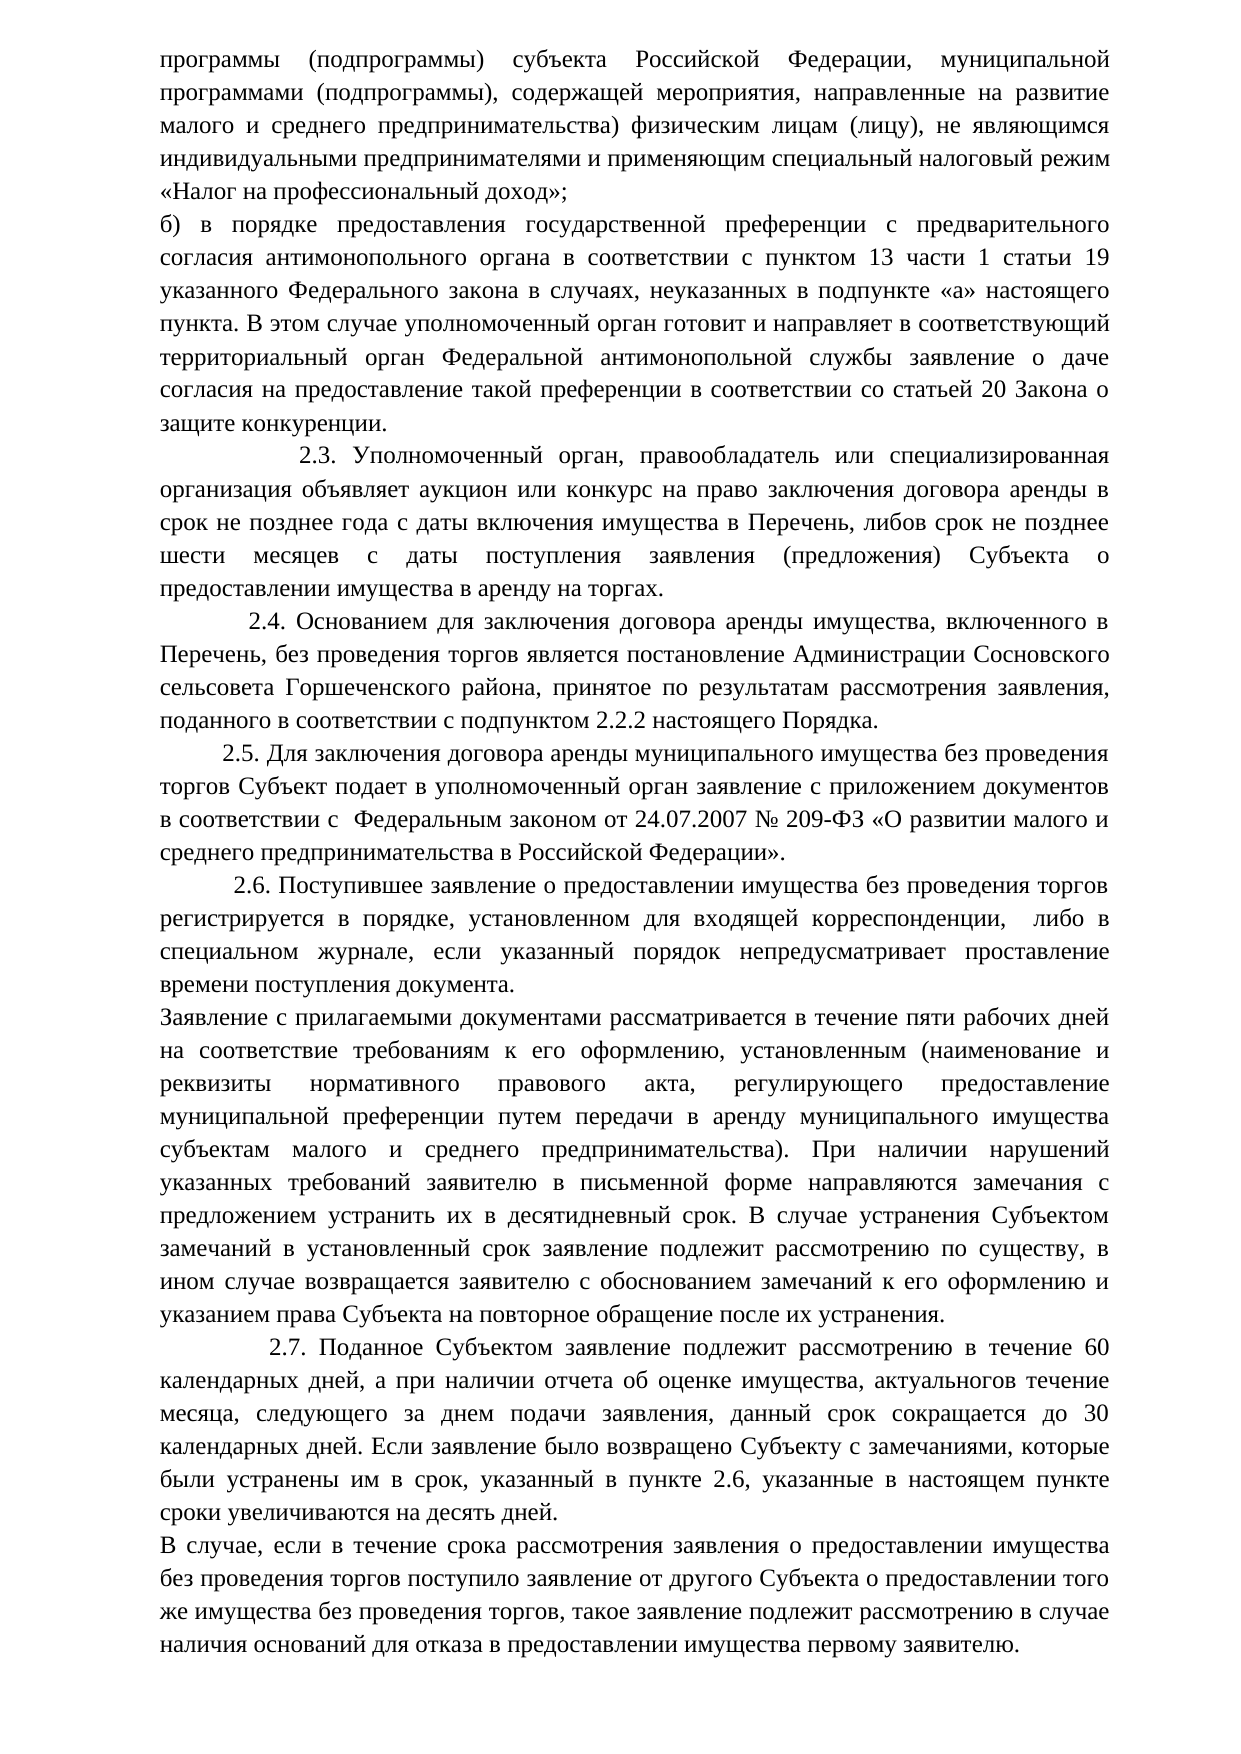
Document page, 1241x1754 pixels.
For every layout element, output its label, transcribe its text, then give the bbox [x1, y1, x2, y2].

text 2.6. Поступившее заявление о предоставлении имущества без проведения торгов регистрируется в порядке, установленном для входящей корреспонденции, либо в специальном журнале, если указанный порядок непредусматривает проставление времени поступления документа. [159, 870, 1110, 998]
text б) в порядке предоставления государственной преференции с предварительного согласия антимонопольного органа в соответствии с пунктом 13 части 1 статьи 19 указанного Федерального закона в случаях, неуказанных в подпункте «а» настоящего пункта. В этом случае уполномоченный орган готовит и направляет в соответствующий территориальный орган Федеральной антимонопольной службы заявление о даче согласия на предоставление такой преференции в соответствии со статьей 20 Закона о защите конкуренции. [159, 209, 1110, 436]
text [159, 44, 1110, 205]
text 2.4. Основанием для заключения договора аренды имущества, включенного в Перечень, без проведения торгов является постановление Администрации Сосновского сельсовета Горшеченского района, принятое по результатам рассмотрения заявления, поданного в соответствии с подпунктом 2.2.2 настоящего Порядка. [159, 606, 1110, 733]
text 2.5. Для заключения договора аренды муниципального имущества без проведения торгов Субъект подает в уполномоченный орган заявление с приложением документов в соответствии с Федеральным законом от 24.07.2007 № 209-ФЗ «О развитии малого и среднего предпринимательства в Российской Федерации». [159, 738, 1110, 866]
text 2.3. Уполномоченный орган, правообладатель или специализированная организация объявляет аукцион или конкурс на право заключения договора аренды в срок не позднее года с даты включения имущества в Перечень, либов срок не позднее шести месяцев с даты поступления заявления (предложения) Субъекта о предоставлении имущества в аренду на торгах. [159, 441, 1110, 601]
text 2.7. Поданное Субъектом заявление подлежит рассмотрению в течение 60 календарных дней, а при наличии отчета об оценке имущества, актуальногов течение месяца, следующего за днем подачи заявления, данный срок сокращается до 30 календарных дней. Если заявление было возвращено Субъекту с замечаниями, которые были устранены им в срок, указанный в пункте 2.6, указанные в настоящем пункте сроки увеличиваются на десять дней. [159, 1332, 1110, 1526]
text Заявление с прилагаемыми документами рассматривается в течение пяти рабочих дней на соответствие требованиям к его оформлению, установленным (наименование и реквизиты нормативного правового акта, регулирующего предоставление муниципальной преференции путем передачи в аренду муниципального имущества субъектам малого и среднего предпринимательства). При наличии нарушений указанных требований заявителю в письменной форме направляются замечания с предложением устранить их в десятидневный срок. В случае устранения Субъектом замечаний в установленный срок заявление подлежит рассмотрению по существу, в ином случае возвращается заявителю с обоснованием замечаний к его оформлению и указанием права Субъекта на повторное обращение после их устранения. [159, 1002, 1110, 1328]
text В случае, если в течение срока рассмотрения заявления о предоставлении имущества без проведения торгов поступило заявление от другого Субъекта о предоставлении того же имущества без проведения торгов, такое заявление подлежит рассмотрению в случае наличия оснований для отказа в предоставлении имущества первому заявителю. [159, 1530, 1110, 1658]
